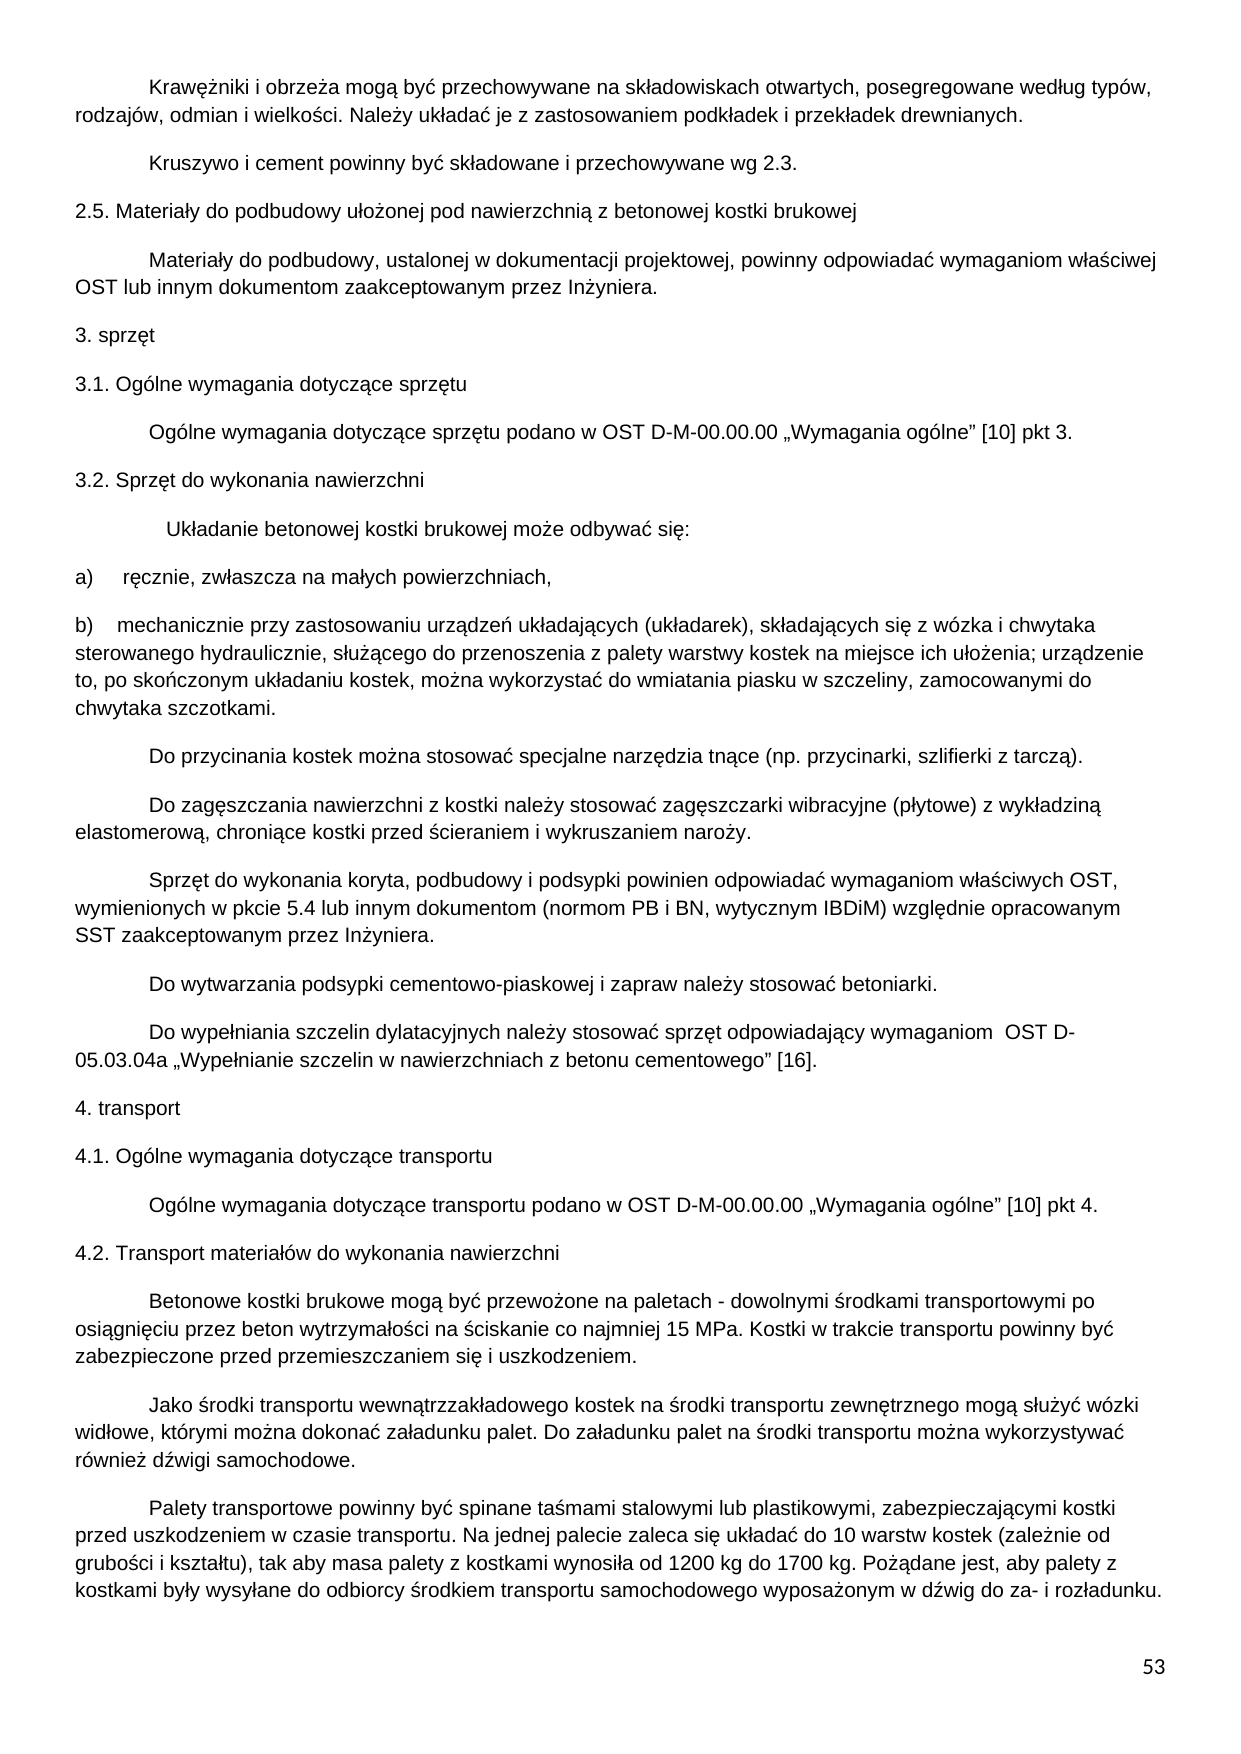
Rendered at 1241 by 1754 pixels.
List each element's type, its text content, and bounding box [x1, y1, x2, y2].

text Ogólne wymagania dotyczące sprzętu podano w OST D-M-00.00.00 „Wymagania ogólne” [10] pkt 3. [75, 420, 1165, 444]
text Palety transportowe powinny być spinane taśmami stalowymi lub plastikowymi, zabezpieczającymi kostki przed uszkodzeniem w czasie transportu. Na jednej palecie zaleca się układać do 10 warstw kostek (zależnie od grubości i kształtu), tak aby masa palety z kostkami wynosiła od 1200 kg do 1700 kg. Pożądane jest, aby palety z kostkami były wysyłane do odbiorcy środkiem transportu samochodowego wyposażonym w dźwig do za- i rozładunku. [75, 1496, 1165, 1602]
text Betonowe kostki brukowe mogą być przewożone na paletach - dowolnymi środkami transportowymi po osiągnięciu przez beton wytrzymałości na ściskanie co najmniej 15 MPa. Kostki w trakcie transportu powinny być zabezpieczone przed przemieszczaniem się i uszkodzeniem. [75, 1289, 1165, 1368]
text Do wypełniania szczelin dylatacyjnych należy stosować sprzęt odpowiadający wymaganiom OST D-05.03.04a „Wypełnianie szczelin w nawierzchniach z betonu cementowego” [16]. [75, 1020, 1165, 1071]
text b) mechanicznie przy zastosowaniu urządzeń układających (układarek), składających się z wózka i chwytaka sterowanego hydraulicznie, służącego do przenoszenia z palety warstwy kostek na miejsce ich ułożenia; urządzenie to, po skończonym układaniu kostek, można wykorzystać do wmiatania piasku w szczeliny, zamocowanymi do chwytaka szczotkami. [75, 613, 1165, 720]
text 4.2. Transport materiałów do wykonania nawierzchni [75, 1241, 1165, 1265]
text 4.1. Ogólne wymagania dotyczące transportu [75, 1144, 1165, 1168]
text Krawężniki i obrzeża mogą być przechowywane na składowiskach otwartych, posegregowane według typów, rodzajów, odmian i wielkości. Należy układać je z zastosowaniem podkładek i przekładek drewnianych. [75, 75, 1165, 126]
text a) ręcznie, zwłaszcza na małych powierzchniach, [75, 565, 1165, 589]
text 3.2. Sprzęt do wykonania nawierzchni [75, 468, 1165, 492]
text Kruszywo i cement powinny być składowane i przechowywane wg 2.3. [75, 151, 1165, 175]
text Jako środki transportu wewnątrzzakładowego kostek na środki transportu zewnętrznego mogą służyć wózki widłowe, którymi można dokonać załadunku palet. Do załadunku palet na środki transportu można wykorzystywać również dźwigi samochodowe. [75, 1392, 1165, 1471]
text Materiały do podbudowy, ustalonej w dokumentacji projektowej, powinny odpowiadać wymaganiom właściwej OST lub innym dokumentom zaakceptowanym przez Inżyniera. [75, 247, 1165, 299]
text Do zagęszczania nawierzchni z kostki należy stosować zagęszczarki wibracyjne (płytowe) z wykładziną elastomerową, chroniące kostki przed ścieraniem i wykruszaniem naroży. [75, 792, 1165, 844]
text Układanie betonowej kostki brukowej może odbywać się: [75, 517, 1165, 541]
text Do przycinania kostek można stosować specjalne narzędzia tnące (np. przycinarki, szlifierki z tarczą). [75, 744, 1165, 768]
text 4. transport [75, 1096, 1165, 1120]
text Sprzęt do wykonania koryta, podbudowy i podsypki powinien odpowiadać wymaganiom właściwych OST, wymienionych w pkcie 5.4 lub innym dokumentom (normom PB i BN, wytycznym IBDiM) względnie opracowanym SST zaakceptowanym przez Inżyniera. [75, 868, 1165, 947]
text Ogólne wymagania dotyczące transportu podano w OST D-M-00.00.00 „Wymagania ogólne” [10] pkt 4. [75, 1192, 1165, 1216]
text 3.1. Ogólne wymagania dotyczące sprzętu [75, 372, 1165, 396]
text Do wytwarzania podsypki cementowo-piaskowej i zapraw należy stosować betoniarki. [75, 972, 1165, 996]
text 3. sprzęt [75, 323, 1165, 347]
text 2.5. Materiały do podbudowy ułożonej pod nawierzchnią z betonowej kostki brukowej [75, 199, 1165, 223]
